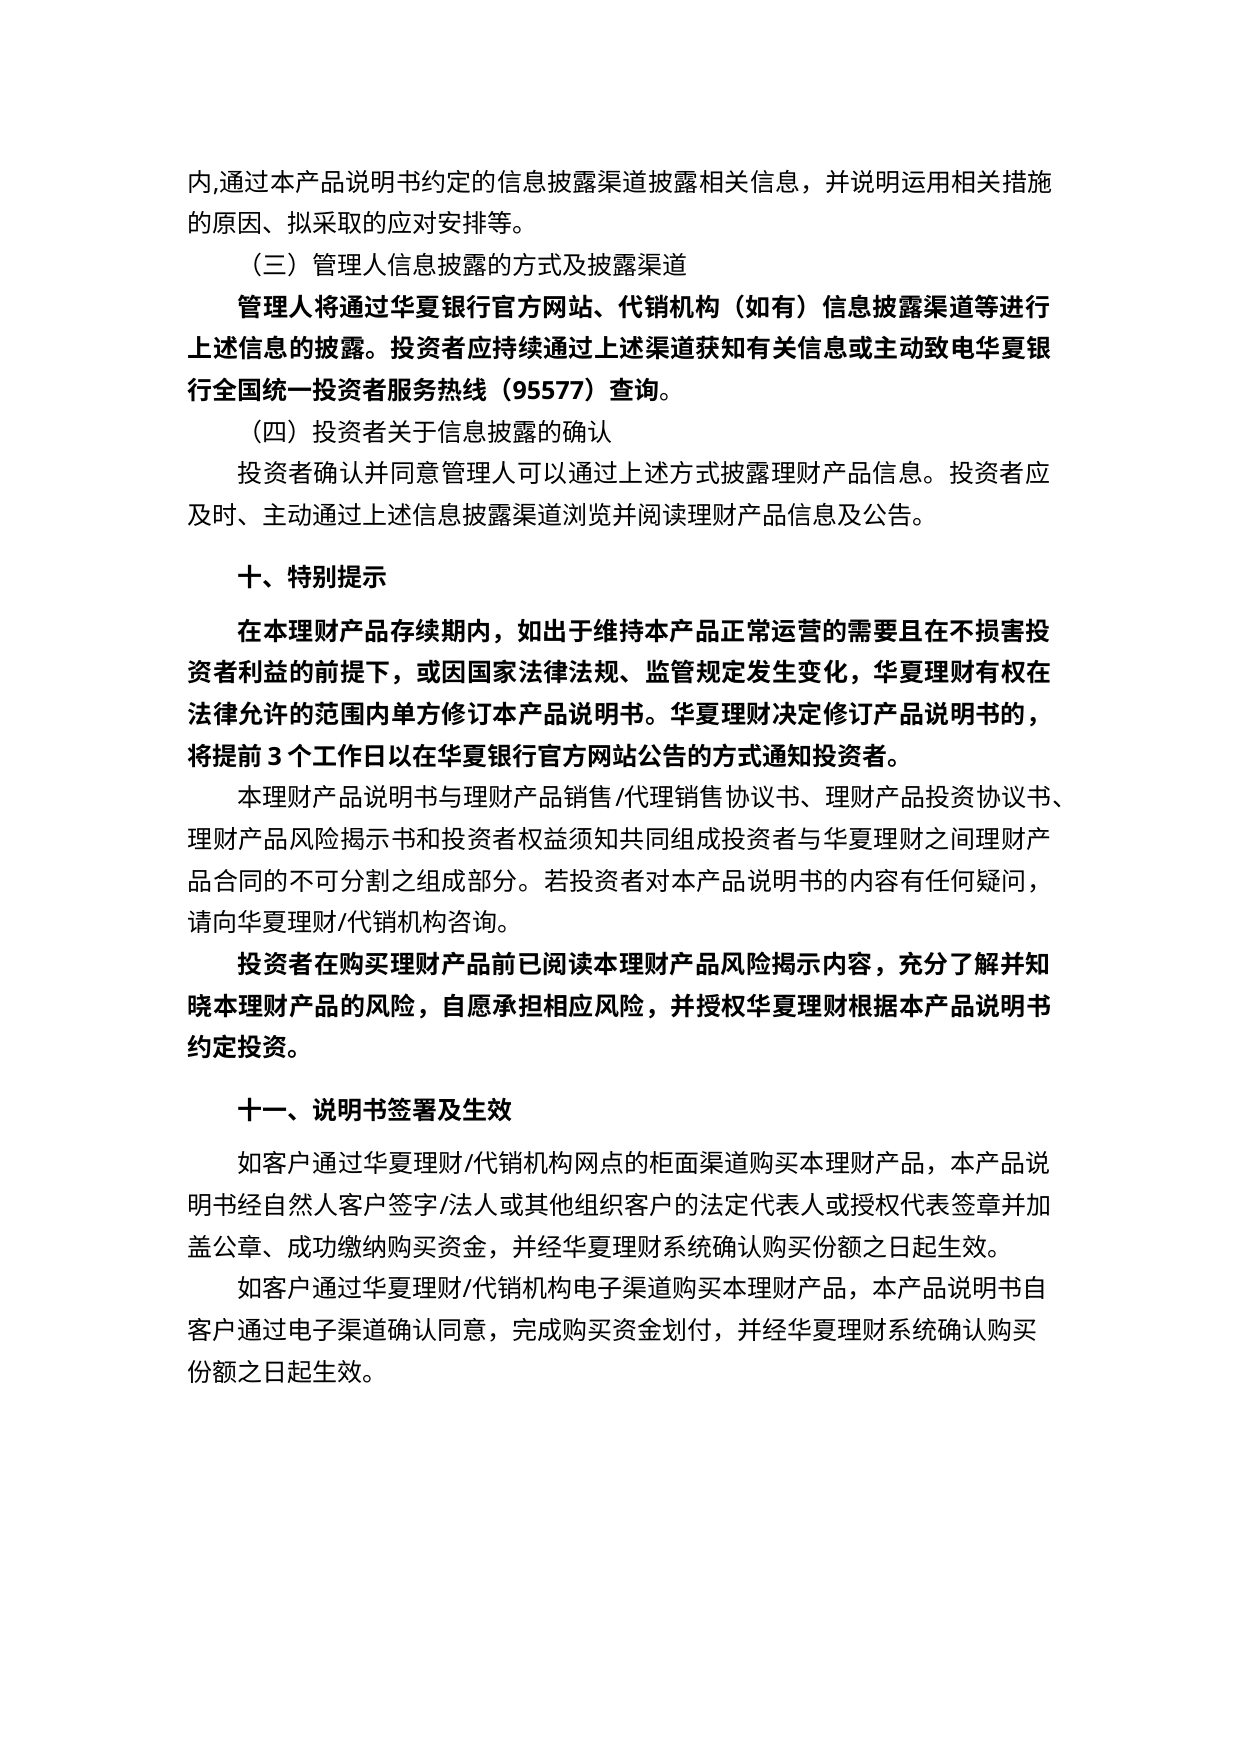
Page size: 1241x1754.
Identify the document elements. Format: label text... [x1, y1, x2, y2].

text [187, 162, 1053, 240]
text 十、特别提示 [187, 553, 1053, 595]
text （三）管理人信息披露的方式及披露渠道 [187, 245, 1053, 282]
text 如客户通过华夏理财/代销机构电子渠道购买本理财产品，本产品说明书自客户通过电子渠道确认同意，完成购买资金划付，并经华夏理财系统确认购买份额之日起生效。 [187, 1269, 1053, 1388]
text 在本理财产品存续期内，如出于维持本产品正常运营的需要且在不损害投资者利益的前提下，或因国家法律法规、监管规定发生变化，华夏理财有权在法律允许的范围内单方修订本产品说明书。华夏理财决定修订产品说明书的，将提前3个工作日以在华夏银行官方网站公告的方式通知投资者。 [187, 611, 1053, 772]
text 如客户通过华夏理财/代销机构网点的柜面渠道购买本理财产品，本产品说明书经自然人客户签字/法人或其他组织客户的法定代表人或授权代表签章并加盖公章、成功缴纳购买资金，并经华夏理财系统确认购买份额之日起生效。 [187, 1144, 1053, 1263]
text 十一、说明书签署及生效 [187, 1086, 1053, 1127]
text 本理财产品说明书与理财产品销售/代理销售协议书、理财产品投资协议书、理财产品风险揭示书和投资者权益须知共同组成投资者与华夏理财之间理财产品合同的不可分割之组成部分。若投资者对本产品说明书的内容有任何疑问，请向华夏理财/代销机构咨询。 [187, 778, 1053, 939]
text 投资者确认并同意管理人可以通过上述方式披露理财产品信息。投资者应及时、主动通过上述信息披露渠道浏览并阅读理财产品信息及公告。 [187, 454, 1053, 532]
text 管理人将通过华夏银行官方网站、代销机构（如有）信息披露渠道等进行上述信息的披露。投资者应持续通过上述渠道获知有关信息或主动致电华夏银行全国统一投资者服务热线（95577）查询。 [187, 287, 1053, 407]
text （四）投资者关于信息披露的确认 [187, 412, 1053, 448]
text 投资者在购买理财产品前已阅读本理财产品风险揭示内容，充分了解并知晓本理财产品的风险，自愿承担相应风险，并授权华夏理财根据本产品说明书约定投资。 [187, 944, 1053, 1064]
